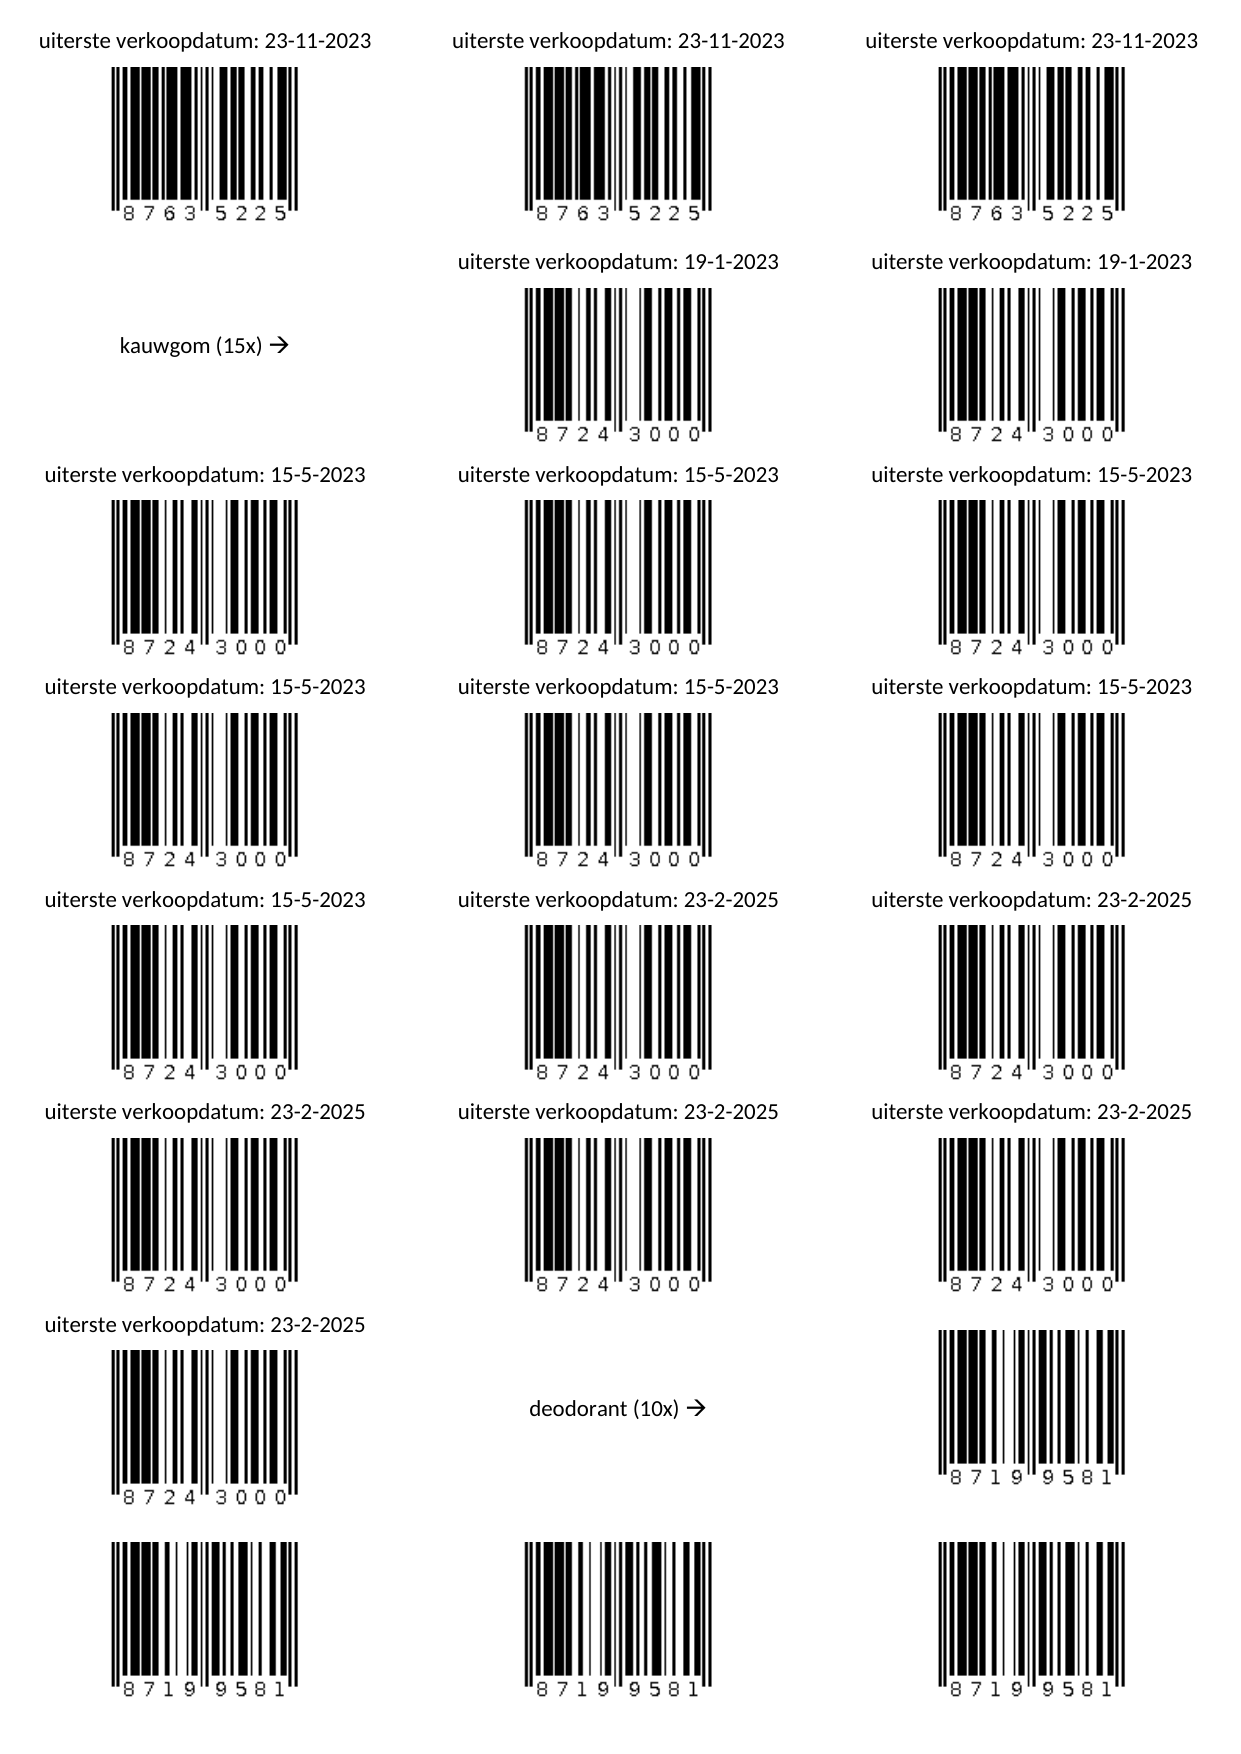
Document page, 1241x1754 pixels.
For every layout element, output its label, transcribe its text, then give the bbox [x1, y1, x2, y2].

table_cell uiterste verkoopdatum: 15-5-2023 [825, 664, 1238, 877]
picture [878, 713, 1186, 868]
picture [464, 925, 773, 1081]
table_cell uiterste verkoopdatum: 19-1-2023 [825, 239, 1238, 452]
table_cell uiterste verkoopdatum: 19-1-2023 [412, 239, 825, 452]
picture [878, 500, 1186, 656]
table_cell uiterste verkoopdatum: 15-5-2023 [0, 877, 412, 1089]
picture [878, 288, 1186, 443]
table_cell uiterste verkoopdatum: 15-5-2023 [412, 664, 825, 877]
picture [51, 1138, 359, 1293]
picture [51, 500, 359, 656]
picture [878, 1542, 1186, 1698]
table_cell uiterste verkoopdatum: 23-2-2025 [412, 1089, 825, 1302]
picture [464, 1138, 773, 1293]
picture [464, 67, 773, 222]
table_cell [825, 27, 1238, 239]
table_cell uiterste verkoopdatum: 23-2-2025 [825, 1089, 1238, 1302]
table_cell kauwgom (15x) [0, 239, 412, 452]
table_cell [412, 1514, 825, 1727]
picture [51, 925, 359, 1081]
table_cell uiterste verkoopdatum: 23-2-2025 [0, 1089, 412, 1302]
table_cell uiterste verkoopdatum: 23-11-2023 [412, 27, 825, 239]
picture [878, 67, 1186, 222]
picture [464, 288, 773, 443]
picture [51, 67, 359, 222]
table_cell deodorant (10x) [412, 1302, 825, 1514]
table_cell uiterste verkoopdatum: 15-5-2023 [412, 452, 825, 664]
table_cell uiterste verkoopdatum: 23-2-2025 [0, 1302, 412, 1514]
picture [51, 1542, 359, 1698]
table_cell uiterste verkoopdatum: 23-2-2025 [412, 877, 825, 1089]
picture [464, 713, 773, 868]
table_cell [825, 1514, 1238, 1727]
picture [51, 1350, 359, 1506]
table_cell uiterste verkoopdatum: 15-5-2023 [0, 452, 412, 664]
table_cell uiterste verkoopdatum: 23-11-2023 [0, 27, 412, 239]
table_cell uiterste verkoopdatum: 15-5-2023 [825, 452, 1238, 664]
picture [51, 713, 359, 868]
table_cell [0, 1514, 412, 1727]
table_cell uiterste verkoopdatum: 23-2-2025 [825, 877, 1238, 1089]
picture [878, 1330, 1186, 1486]
picture [464, 1542, 773, 1698]
picture [464, 500, 773, 656]
picture [878, 925, 1186, 1081]
table_cell [825, 1302, 1238, 1514]
table_cell uiterste verkoopdatum: 15-5-2023 [0, 664, 412, 877]
picture [878, 1138, 1186, 1293]
